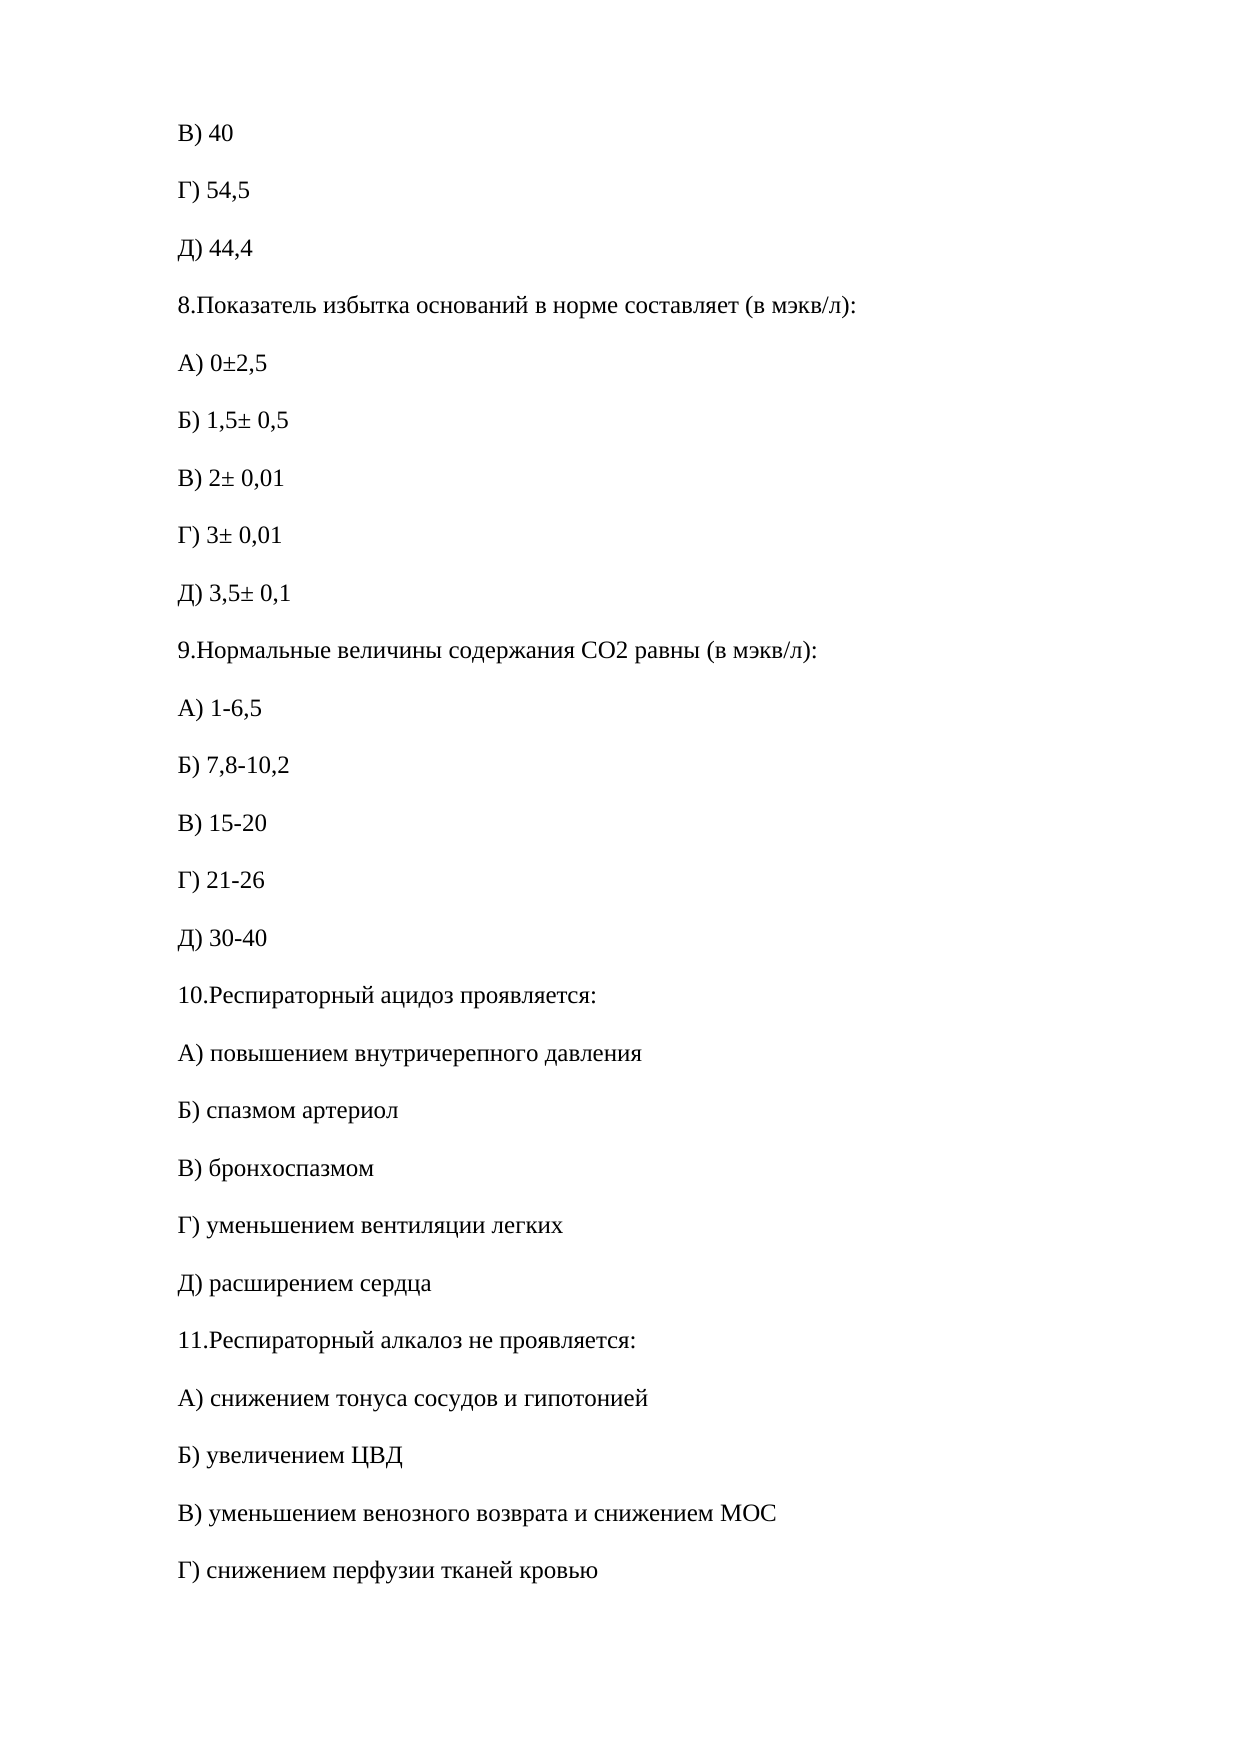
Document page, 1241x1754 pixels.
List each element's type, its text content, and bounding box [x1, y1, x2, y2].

text А) 0±2,5 [177, 348, 1152, 377]
text Г) 21-26 [177, 866, 1152, 894]
text Д) 44,4 [177, 233, 1152, 262]
text 11.Респираторный алкалоз не проявляется: [177, 1326, 1152, 1354]
text Д) 30-40 [177, 923, 1152, 952]
text Д) 3,5± 0,1 [177, 578, 1152, 607]
text А) снижением тонуса сосудов и гипотонией [177, 1383, 1152, 1412]
text Б) спазмом артериол [177, 1096, 1152, 1124]
text В) 15-20 [177, 808, 1152, 837]
text Б) увеличением ЦВД [177, 1441, 1152, 1469]
text 10.Респираторный ацидоз проявляется: [177, 981, 1152, 1009]
text В) уменьшением венозного возврата и снижением МОС [177, 1498, 1152, 1527]
text А) 1-6,5 [177, 693, 1152, 722]
text 9.Нормальные величины содержания СО2 равны (в мэкв/л): [177, 636, 1152, 664]
text Г) снижением перфузии тканей кровью [177, 1556, 1152, 1584]
text Г) 54,5 [177, 176, 1152, 204]
text Б) 7,8-10,2 [177, 751, 1152, 779]
text В) 40 [177, 118, 1152, 147]
text 8.Показатель избытка оснований в норме составляет (в мэкв/л): [177, 291, 1152, 319]
text А) повышением внутричерепного давления [177, 1038, 1152, 1067]
text Б) 1,5± 0,5 [177, 406, 1152, 434]
text В) бронхоспазмом [177, 1153, 1152, 1182]
text Д) расширением сердца [177, 1268, 1152, 1297]
text Г) уменьшением вентиляции легких [177, 1211, 1152, 1239]
text В) 2± 0,01 [177, 463, 1152, 492]
text Г) 3± 0,01 [177, 521, 1152, 549]
